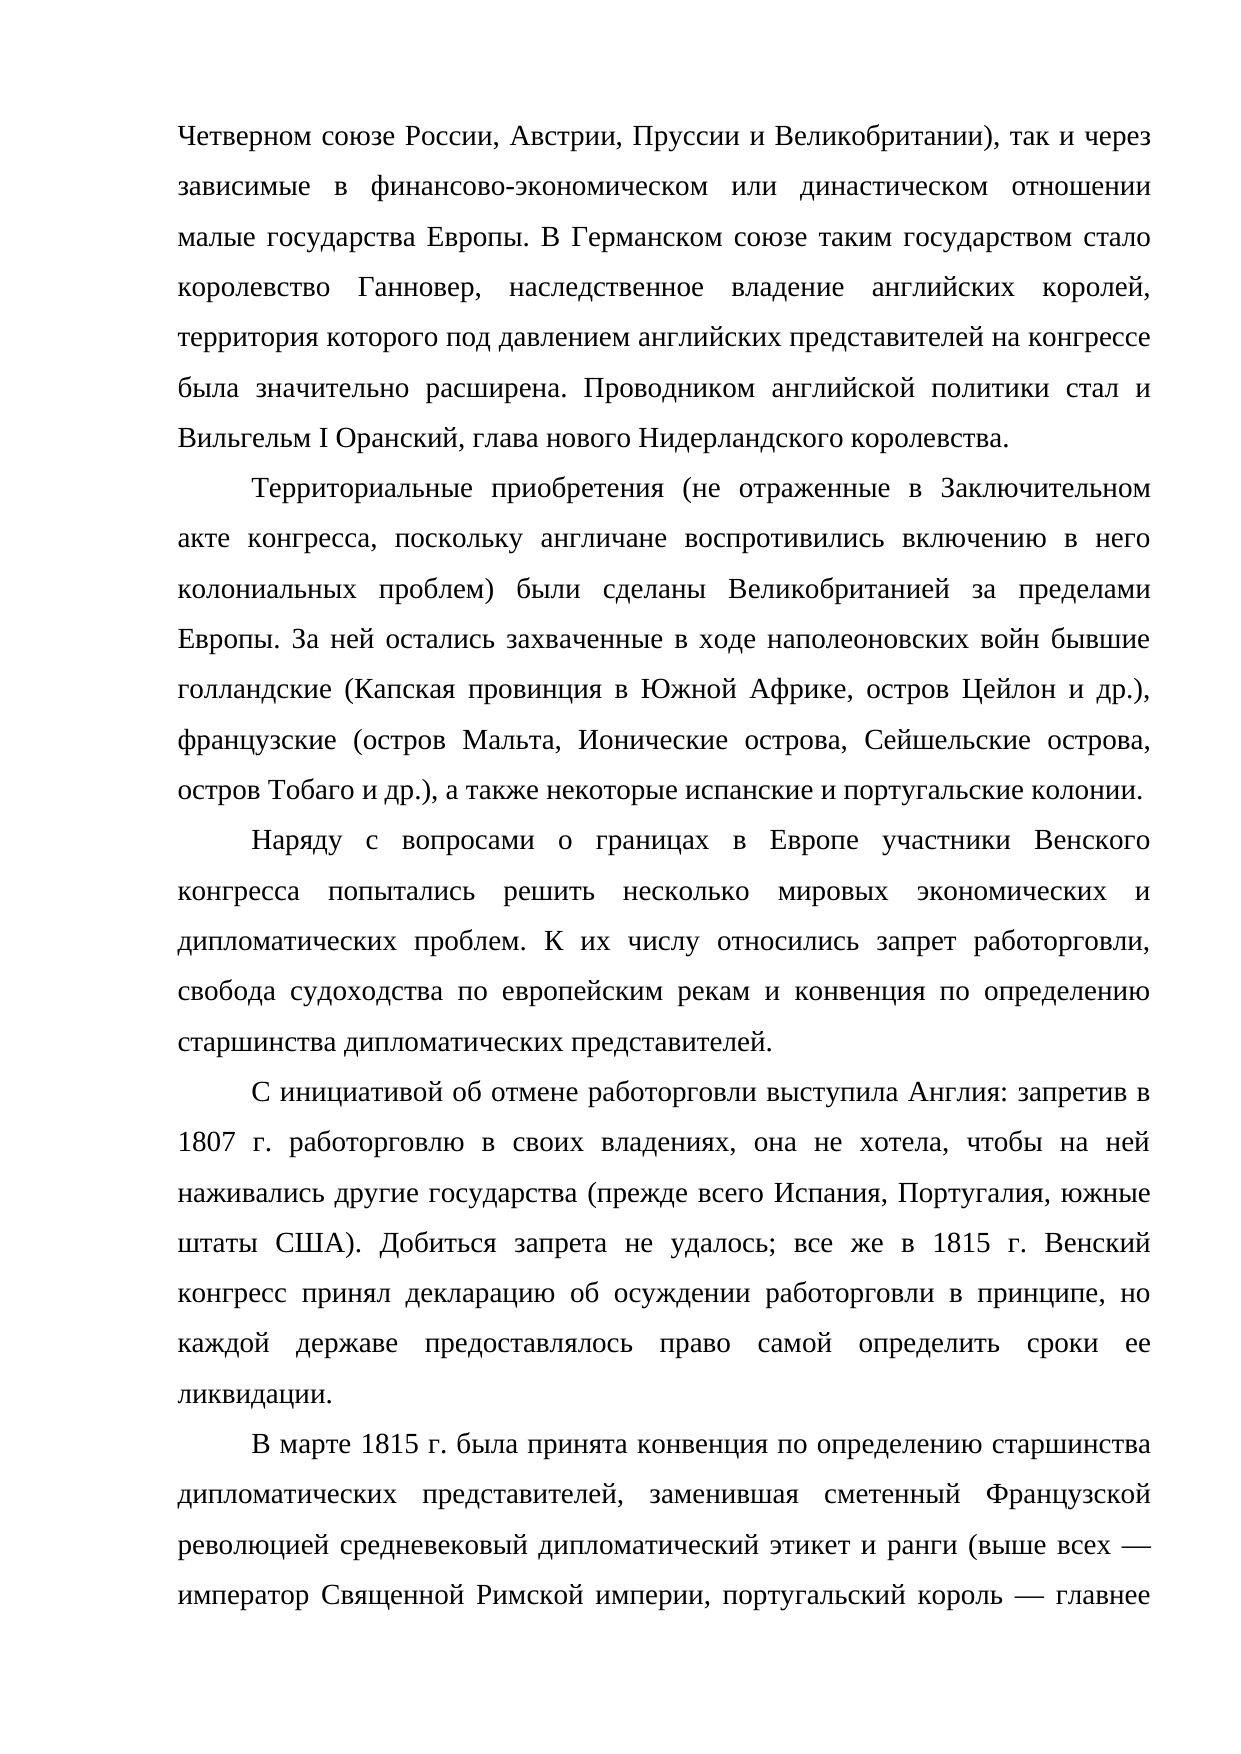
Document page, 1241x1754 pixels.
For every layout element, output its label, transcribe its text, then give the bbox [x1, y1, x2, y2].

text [177, 1426, 1152, 1611]
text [177, 118, 1152, 453]
text С инициативой об отмене работорговли выступила Англия: запретив в . работорговлю в своих владениях, она не хотела, чтобы на ней наживались другие государства (прежде всего Испания, Португалия, южные штаты США). Добиться запрета не удалось; все же в . Венский конгресс принял декларацию об осуждении работорговли в принципе, но каждой державе предоставлялось право самой определить сроки ее ликвидации. [177, 1074, 1152, 1409]
text Наряду с вопросами о границах в Европе участники Венского конгресса попытались решить несколько мировых экономических и дипломатических проблем. К их числу относились запрет работорговли, свобода судоходства по европейским рекам и конвенция по определению старшинства дипломатических представителей. [177, 822, 1152, 1057]
text Территориальные приобретения (не отраженные в Заключительном акте конгресса, поскольку англичане воспротивились включению в него колониальных проблем) были сделаны Великобританией за пределами Европы. За ней остались захваченные в ходе наполеоновских войн бывшие голландские (Капская провинция в Южной Африке, остров Цейлон и др.), французские (остров Мальта, Ионические острова, Сейшельские острова, остров Тобаго и др.), а также некоторые испанские и португальские колонии. [177, 470, 1152, 806]
